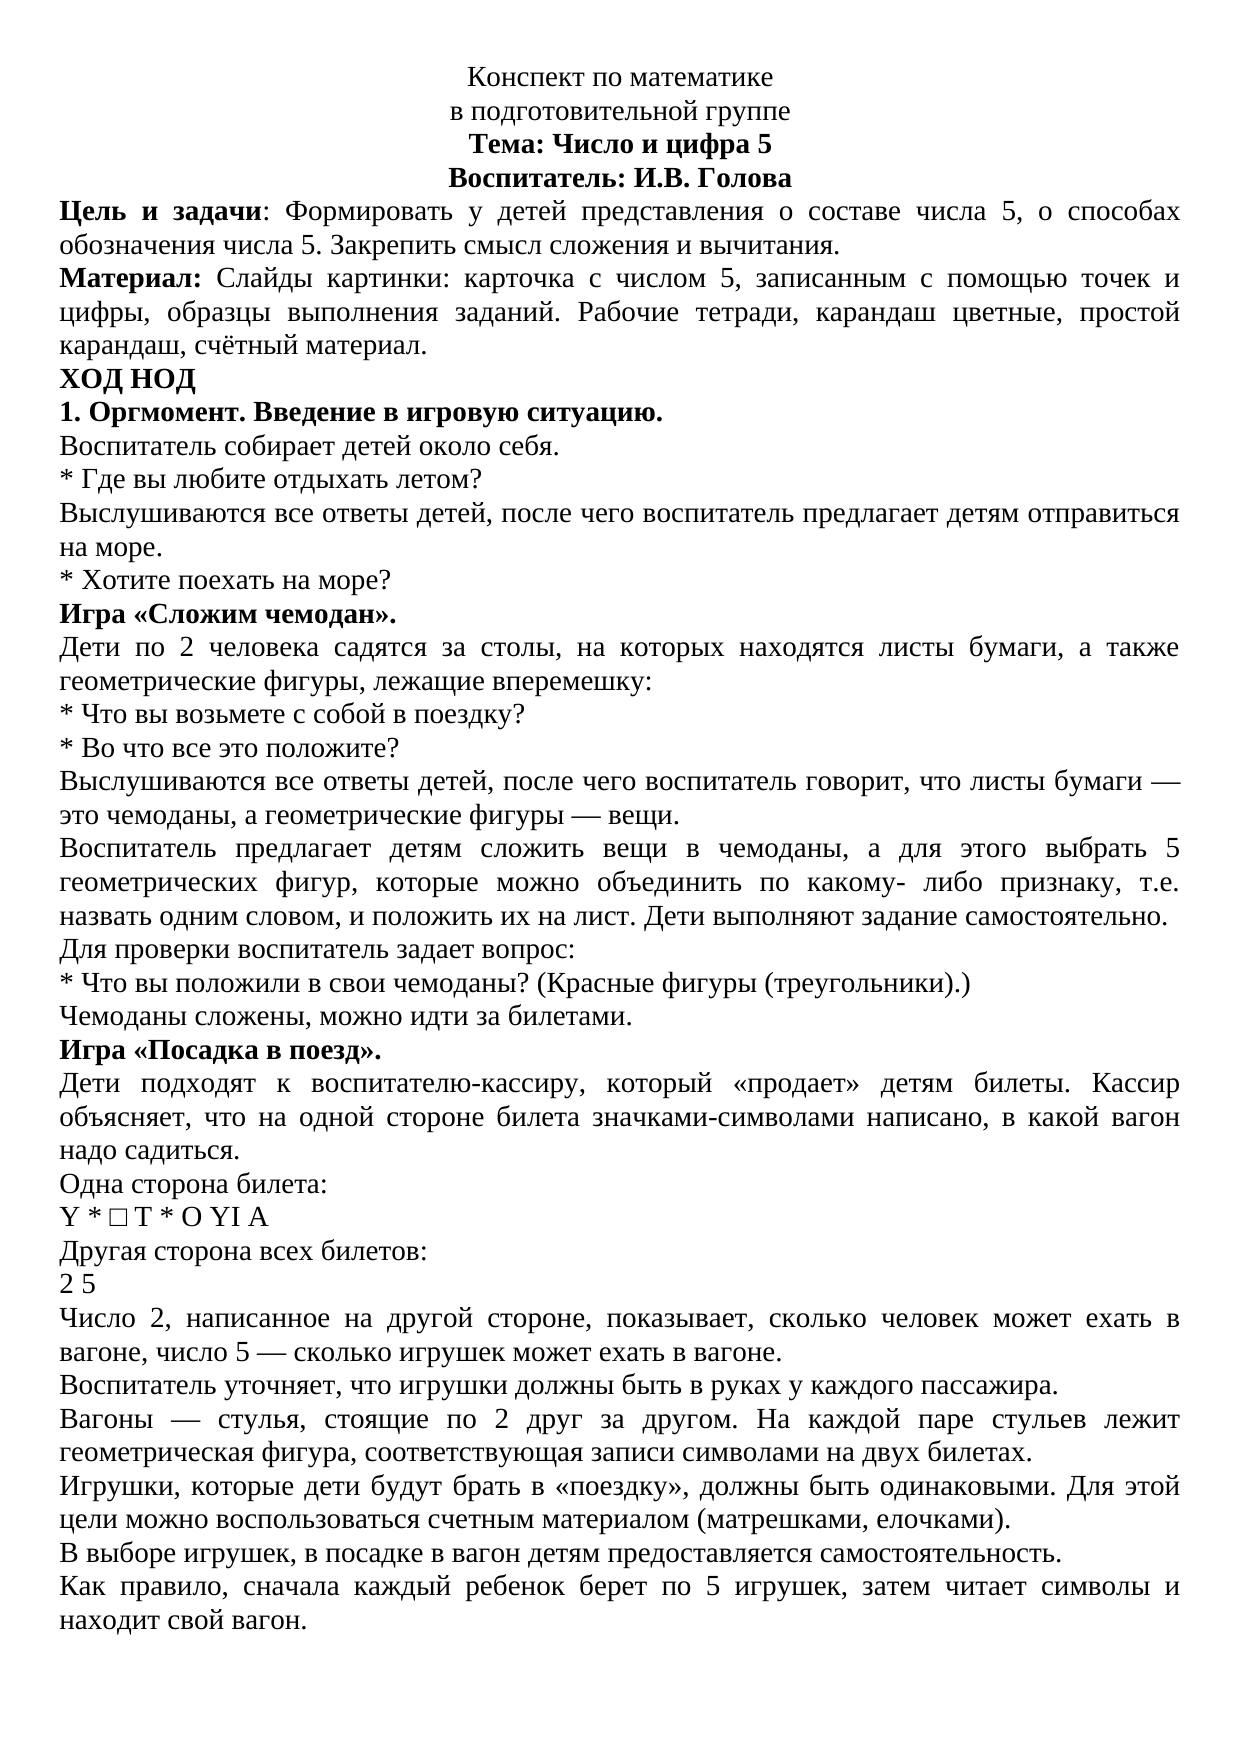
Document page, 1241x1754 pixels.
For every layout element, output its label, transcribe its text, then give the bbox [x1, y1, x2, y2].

text * Что вы положили в свои чемоданы? (Красные фигуры (треугольники).) [59, 965, 1181, 998]
text Одна сторона билета: [59, 1166, 1181, 1199]
text Воспитатель собирает детей около себя. [59, 428, 1181, 462]
text Игра «Сложим чемодан». [59, 596, 1181, 629]
text * Во что все это положите? [59, 730, 1181, 763]
text В выборе игрушек, в посадке в вагон детям предоставляется самостоятельность. [59, 1535, 1181, 1568]
text * Хотите поехать на море? [59, 562, 1181, 596]
text Вагоны — стулья, стоящие по 2 друг за другом. На каждой паре стульев лежит геометрическая фигура, соответствующая записи символами на двух билетах. [59, 1401, 1181, 1468]
text Для проверки воспитатель задает вопрос: [59, 931, 1181, 965]
text Y * □ Т * О YI А [59, 1199, 1181, 1233]
text * Где вы любите отдыхать летом? [59, 462, 1181, 495]
text * Что вы возьмете с собой в поездку? [59, 696, 1181, 730]
text Выслушиваются все ответы детей, после чего воспитатель говорит, что листы бумаги — это чемоданы, а геометрические фигуры — вещи. [59, 763, 1181, 831]
text ХОД НОД [59, 361, 1181, 394]
text Как правило, сначала каждый ребенок берет по 5 игрушек, затем читает символы и находит свой вагон. [59, 1568, 1181, 1636]
text Игра «Посадка в поезд». [59, 1032, 1181, 1065]
text Чемоданы сложены, можно идти за билетами. [59, 998, 1181, 1032]
text Воспитатель предлагает детям сложить вещи в чемоданы, а для этого выбрать 5 геометрических фигур, которые можно объединить по какому- либо признаку, т.е. назвать одним словом, и положить их на лист. Дети выполняют задание самостоятельно. [59, 831, 1181, 931]
text Дети подходят к воспитателю-кассиру, который «продает» детям билеты. Кассир объясняет, что на одной стороне билета значками-символами написано, в какой вагон надо садиться. [59, 1065, 1181, 1166]
text Воспитатель уточняет, что игрушки должны быть в руках у каждого пассажира. [59, 1367, 1181, 1401]
text Тема: Число и цифра 5 [59, 126, 1181, 160]
text Число 2, написанное на другой стороне, показывает, сколько человек может ехать в вагоне, число 5 — сколько игрушек может ехать в вагоне. [59, 1300, 1181, 1367]
text Дети по 2 человека садятся за столы, на которых находятся листы бумаги, а также геометрические фигуры, лежащие вперемешку: [59, 629, 1181, 696]
text Игрушки, которые дети будут брать в «поездку», должны быть одинаковыми. Для этой цели можно воспользоваться счетным материалом (матрешками, елочками). [59, 1468, 1181, 1535]
text Материал: Слайды картинки: карточка с числом 5, записанным с помощью точек и цифры, образцы выполнения заданий. Рабочие тетради, карандаш цветные, простой карандаш, счётный материал. [59, 260, 1181, 361]
text в подготовительной группе [59, 93, 1181, 126]
text Конспект по математике [59, 59, 1181, 93]
text Воспитатель: И.В. Голова [59, 160, 1181, 193]
text Выслушиваются все ответы детей, после чего воспитатель предлагает детям отправиться на море. [59, 495, 1181, 562]
text 2 5 [59, 1267, 1181, 1300]
text Другая сторона всех билетов: [59, 1233, 1181, 1267]
text 1. Оргмомент. Введение в игровую ситуацию. [59, 394, 1181, 428]
text Цель и задачи: Формировать у детей представления о составе числа 5, о способах обозначения числа 5. Закрепить смысл сложения и вычитания. [59, 193, 1181, 260]
